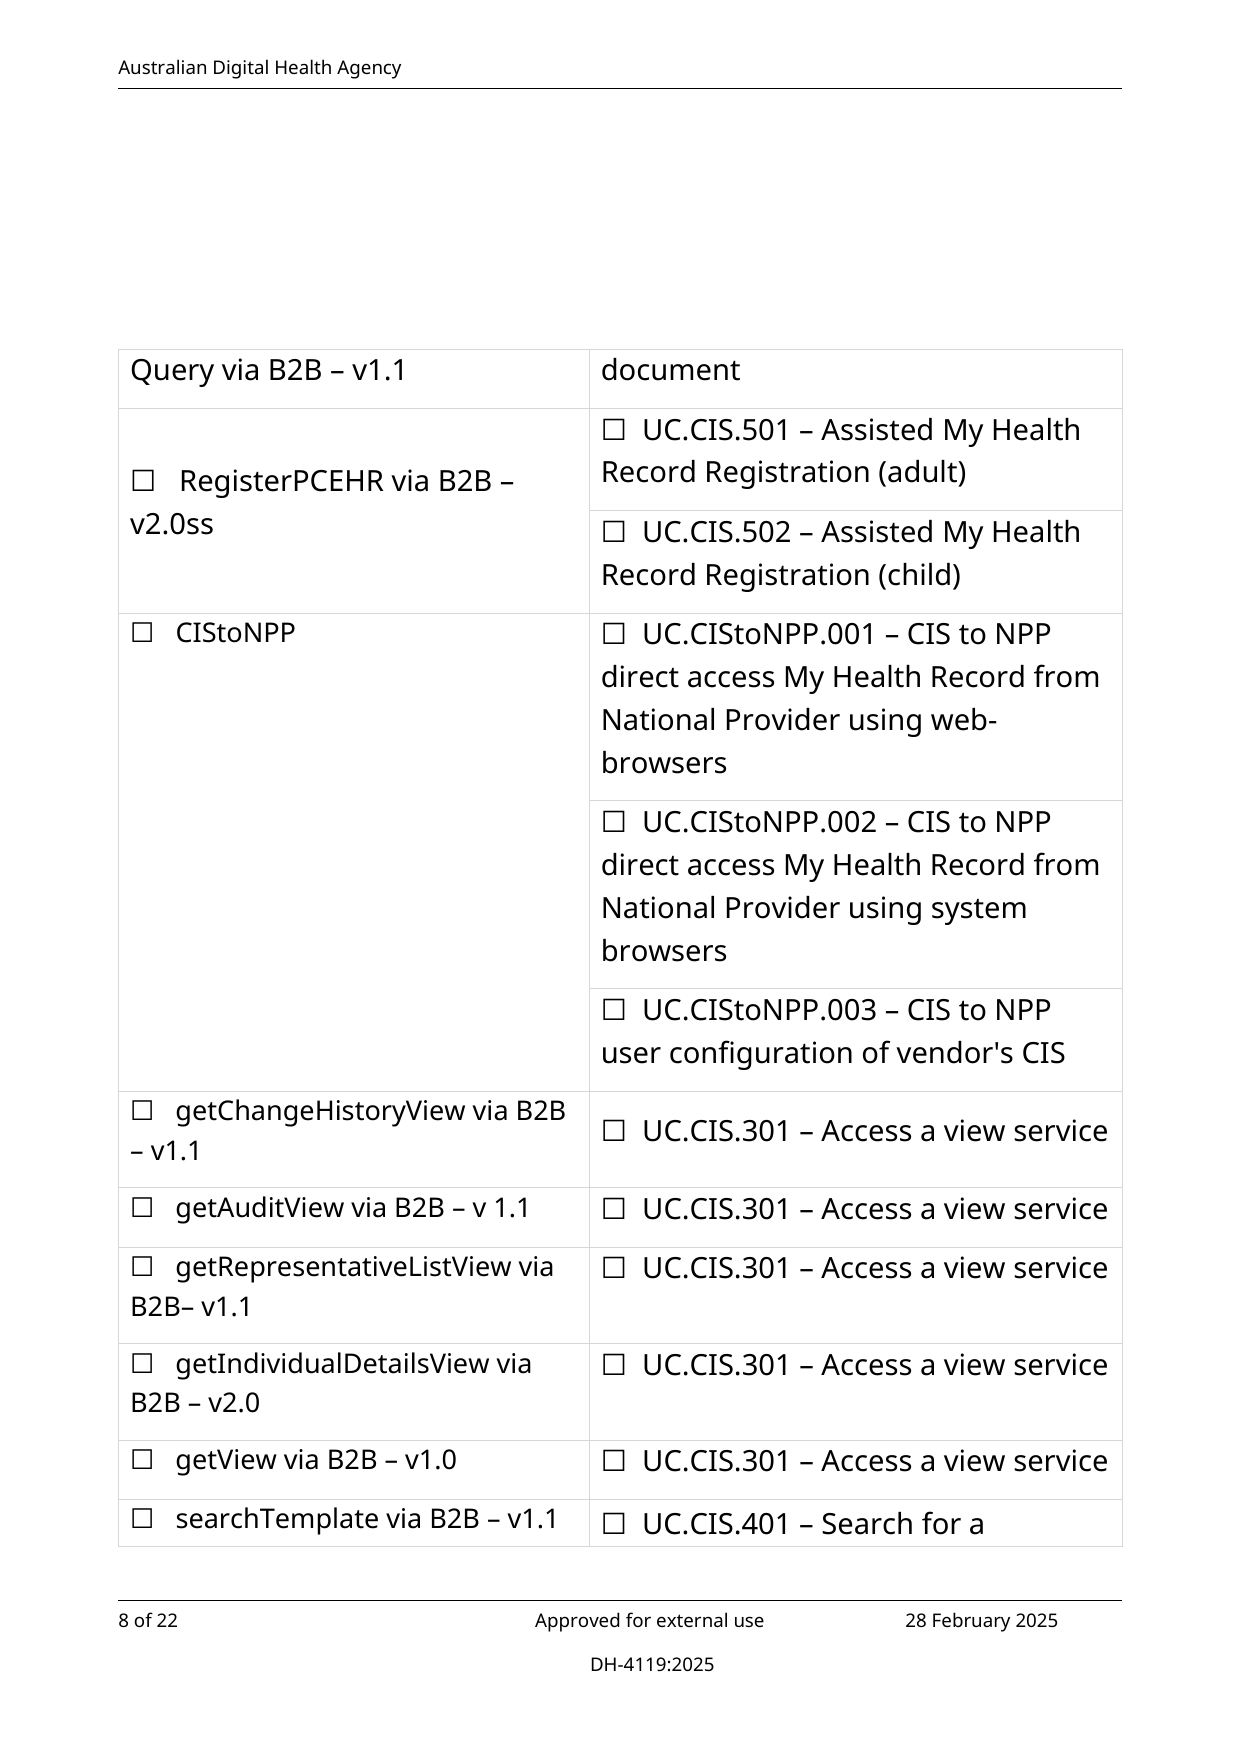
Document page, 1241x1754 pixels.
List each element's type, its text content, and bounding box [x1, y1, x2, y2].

table_cell getAuditView via B2B – v 1.1 [119, 1188, 589, 1247]
table_cell UC.CIStoNPP.003 – CIS to NPP user configuration of vendor's CIS [590, 989, 1122, 1091]
table_cell UC.CIStoNPP.001 – CIS to NPP direct access My Health Record from National Provider using web-browsers [590, 614, 1122, 800]
table_cell UC.CIS.501 – Assisted My Health Record Registration (adult) [590, 409, 1122, 510]
table_cell UC.CIS.401 – Search for a template package [590, 1500, 1122, 1546]
table_cell UC.CIS.301 – Access a view service [590, 1188, 1122, 1247]
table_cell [590, 350, 1122, 408]
table_cell UC.CIStoNPP.002 – CIS to NPP direct access My Health Record from National Provider using system browsers [590, 801, 1122, 988]
table_cell UC.CIS.301 – Access a view service [590, 1092, 1122, 1187]
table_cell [119, 350, 589, 408]
table_cell getChangeHistoryView via B2B – v1.1 [119, 1092, 589, 1187]
table_cell getView via B2B – v1.0 [119, 1441, 589, 1499]
table_cell UC.CIS.301 – Access a view service [590, 1344, 1122, 1439]
table_cell CIStoNPP [119, 614, 589, 1091]
table_cell UC.CIS.502 – Assisted My Health Record Registration (child) [590, 511, 1122, 612]
table_cell UC.CIS.301 – Access a view service [590, 1248, 1122, 1343]
table_cell getIndividualDetailsView via B2B – v2.0 [119, 1344, 589, 1439]
table_cell RegisterPCEHR via B2B – v2.0ss [119, 409, 589, 612]
table_cell searchTemplate via B2B – v1.1 [119, 1500, 589, 1546]
table_cell getRepresentativeListView via B2B– v1.1 [119, 1248, 589, 1343]
table_cell UC.CIS.301 – Access a view service [590, 1441, 1122, 1499]
